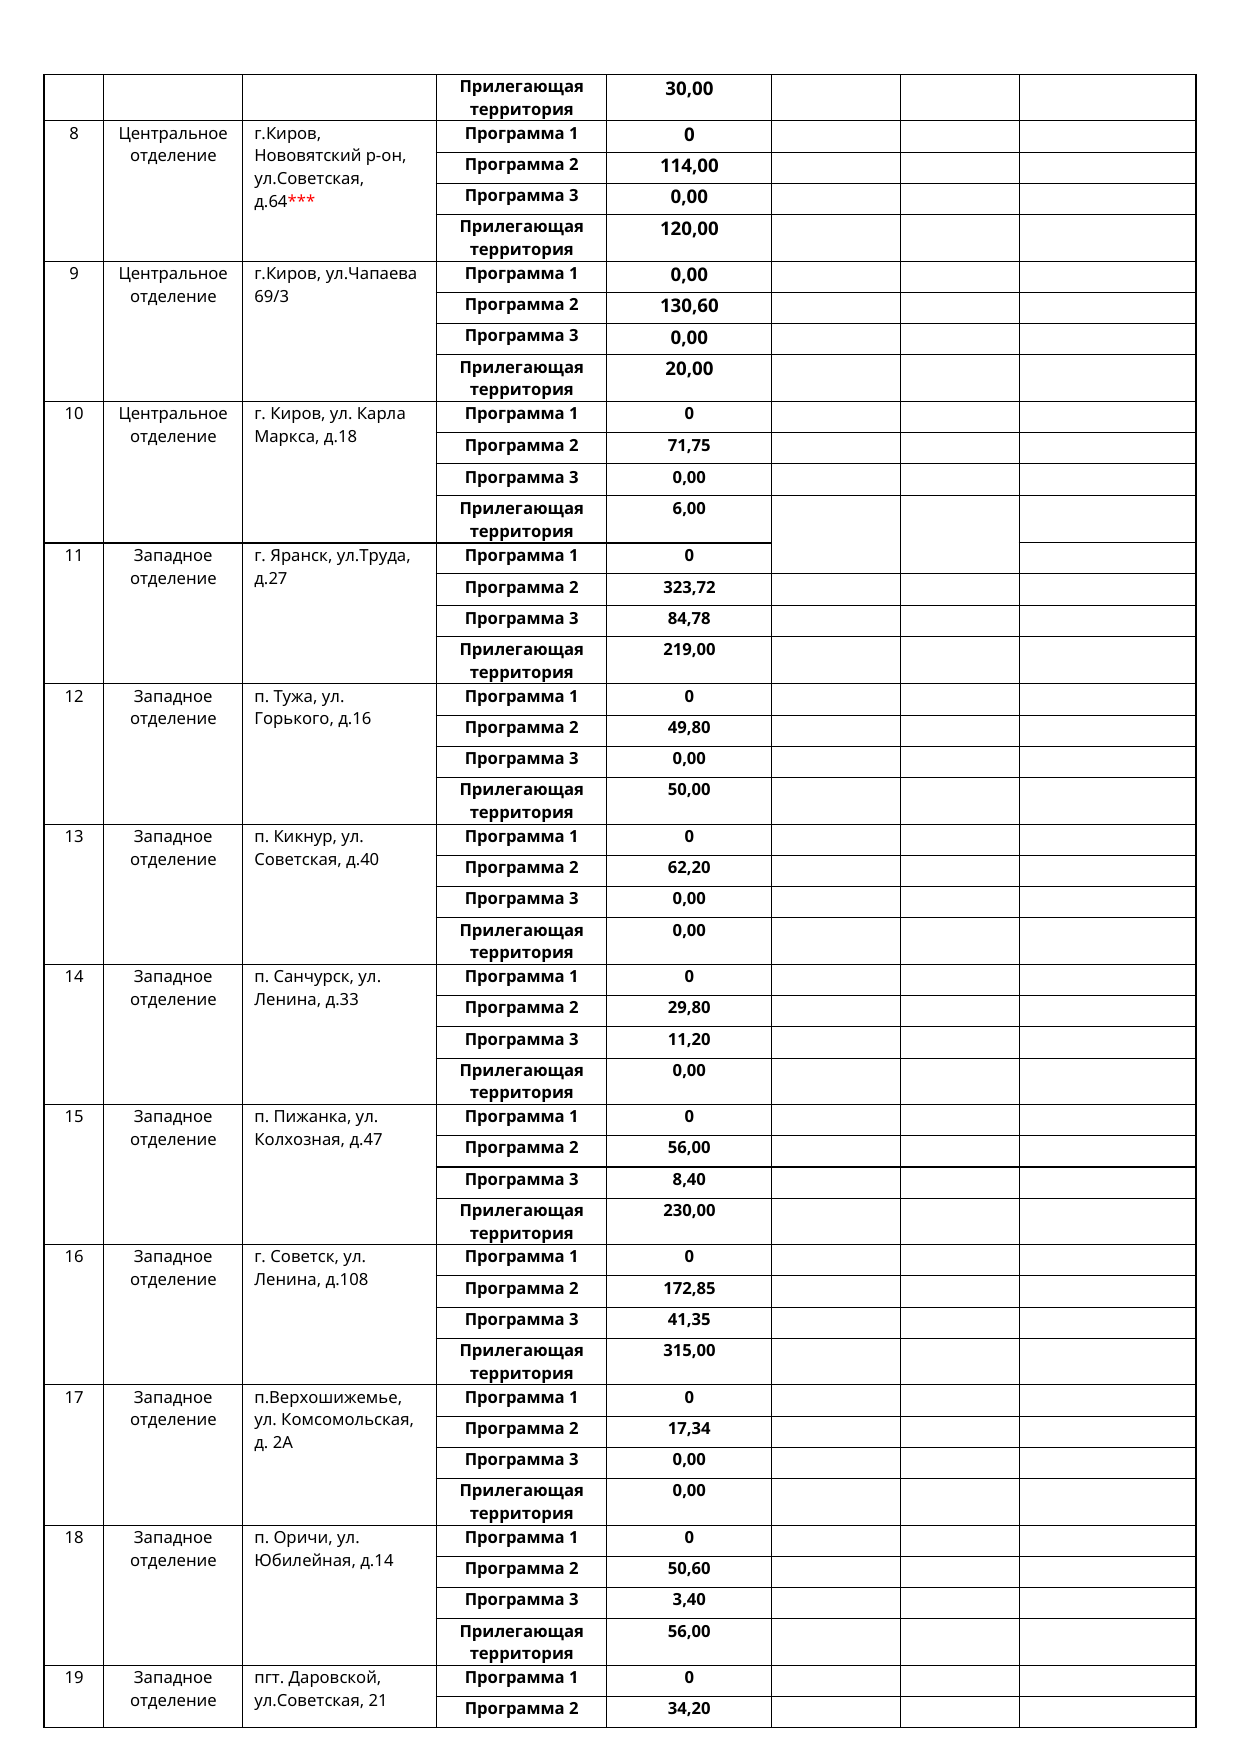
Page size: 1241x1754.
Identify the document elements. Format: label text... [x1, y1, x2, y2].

table_cell [772, 1417, 900, 1447]
table_cell Программа 2 [437, 433, 606, 463]
table_cell [772, 1697, 900, 1727]
table_cell [901, 121, 1019, 152]
table_cell Прилегающая территория [437, 1479, 606, 1524]
table_cell [901, 747, 1019, 777]
table_cell [901, 496, 1019, 542]
table_cell [772, 153, 900, 183]
table_cell 10 [45, 402, 103, 542]
table_cell 0 [607, 965, 771, 995]
table_cell [901, 887, 1019, 917]
table_cell 230,00 [607, 1199, 771, 1244]
table_cell Программа 2 [437, 574, 606, 604]
table_cell Программа 3 [437, 887, 606, 917]
table_cell Прилегающая территория [437, 355, 606, 401]
table_cell [1020, 887, 1195, 917]
table_cell [1020, 1136, 1195, 1166]
table_cell [772, 1276, 900, 1307]
table_cell [772, 1168, 900, 1198]
table_cell Программа 1 [437, 965, 606, 995]
table_cell 49,80 [607, 716, 771, 746]
table_cell [772, 1199, 900, 1244]
table_cell Прилегающая территория [437, 1059, 606, 1104]
table_cell [901, 918, 1019, 964]
table_cell [901, 355, 1019, 401]
table_cell [772, 75, 900, 120]
table_cell Программа 1 [437, 1385, 606, 1416]
table_cell 0 [607, 402, 771, 432]
table_cell 16 [45, 1245, 103, 1384]
table_cell 56,00 [607, 1136, 771, 1166]
table_cell г. Советск, ул. Ленина, д.108 [243, 1245, 436, 1384]
table_cell Программа 1 [437, 1666, 606, 1696]
table_cell [1020, 684, 1195, 714]
table_cell 11,20 [607, 1027, 771, 1057]
table_cell Программа 3 [437, 747, 606, 777]
table_cell [772, 184, 900, 214]
table_cell [1020, 496, 1195, 542]
table_cell Прилегающая территория [437, 1339, 606, 1384]
table_cell [901, 606, 1019, 636]
table_cell г. Яранск, ул.Труда, д.27 [243, 544, 436, 683]
table_cell [901, 262, 1019, 292]
table_cell 0 [607, 825, 771, 855]
table_cell 62,20 [607, 856, 771, 886]
table_cell [1020, 184, 1195, 214]
table_cell Программа 3 [437, 606, 606, 636]
table_cell Центральное отделение [104, 262, 242, 401]
table_cell [772, 402, 900, 432]
table_cell Программа 2 [437, 1697, 606, 1727]
table_cell [1020, 1105, 1195, 1135]
table_cell 0 [607, 1245, 771, 1275]
table_cell Программа 1 [437, 825, 606, 855]
table_cell [901, 716, 1019, 746]
table_cell [1020, 1479, 1195, 1524]
table_cell 14 [45, 965, 103, 1104]
table_cell Программа 1 [437, 121, 606, 152]
table_cell [772, 606, 900, 636]
table_cell [1020, 355, 1195, 401]
table_cell [772, 121, 900, 152]
table_cell [772, 1619, 900, 1665]
table_cell Программа 3 [437, 1308, 606, 1338]
table_cell Западное отделение [104, 965, 242, 1104]
table_cell [772, 215, 900, 261]
table_cell Программа 3 [437, 1588, 606, 1618]
table_cell [901, 1276, 1019, 1307]
table_cell [1020, 402, 1195, 432]
table_cell [901, 1199, 1019, 1244]
table_cell [772, 1105, 900, 1135]
table_cell [901, 1588, 1019, 1618]
table_cell 6,00 [607, 496, 771, 542]
table_cell [772, 684, 900, 714]
table_cell [1020, 747, 1195, 777]
table_cell Западное отделение [104, 1526, 242, 1665]
table_cell Программа 1 [437, 402, 606, 432]
table_cell 0 [607, 684, 771, 714]
table_cell [901, 1308, 1019, 1338]
table_cell [1020, 121, 1195, 152]
table_cell Программа 1 [437, 262, 606, 292]
table_cell Центральное отделение [104, 402, 242, 542]
table_cell Западное отделение [104, 1245, 242, 1384]
table_cell пгт. Даровской, ул.Советская, 21 [243, 1666, 436, 1727]
table_cell Программа 2 [437, 856, 606, 886]
table_cell [901, 215, 1019, 261]
table_cell [1020, 1385, 1195, 1416]
table_cell п.Верхошижемье, ул. Комсомольская, д. 2А [243, 1385, 436, 1524]
table_cell 9 [45, 262, 103, 401]
table_cell Прилегающая территория [437, 215, 606, 261]
table_cell [901, 1448, 1019, 1478]
table_cell 29,80 [607, 996, 771, 1026]
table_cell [437, 1619, 606, 1665]
table_cell 3,40 [607, 1588, 771, 1618]
table_cell [1020, 75, 1195, 120]
table_cell [772, 1385, 900, 1416]
table_cell Западное отделение [104, 544, 242, 683]
table_cell [772, 1526, 900, 1556]
table_cell [1020, 996, 1195, 1026]
table_cell 17 [45, 1385, 103, 1524]
table_cell 12 [45, 684, 103, 823]
table_cell Программа 2 [437, 1417, 606, 1447]
table_cell [1020, 606, 1195, 636]
table_cell [772, 496, 900, 542]
table_cell 0 [607, 1385, 771, 1416]
table_cell 0,00 [607, 184, 771, 214]
table_cell 0,00 [607, 464, 771, 494]
table_cell 172,85 [607, 1276, 771, 1307]
table_cell [772, 324, 900, 354]
table_cell 0 [607, 1105, 771, 1135]
table_cell Программа 2 [437, 1557, 606, 1587]
table_cell [1020, 574, 1195, 604]
table_cell [1020, 825, 1195, 855]
table_cell [901, 637, 1019, 683]
table_cell [901, 433, 1019, 463]
table_cell 0,00 [607, 918, 771, 964]
table_cell [1020, 778, 1195, 823]
table_cell [772, 1059, 900, 1104]
table_cell Прилегающая территория [437, 918, 606, 964]
table_cell 71,75 [607, 433, 771, 463]
table_cell Программа 1 [437, 1245, 606, 1275]
table_cell 114,00 [607, 153, 771, 183]
table_cell [901, 574, 1019, 604]
table_cell [772, 996, 900, 1026]
table_cell 8,40 [607, 1168, 771, 1198]
table_cell [1020, 293, 1195, 323]
table_cell [901, 324, 1019, 354]
table_cell Программа 3 [437, 1168, 606, 1198]
table_cell Программа 1 [437, 684, 606, 714]
table_cell [901, 1245, 1019, 1275]
table_cell [772, 856, 900, 886]
table_cell [1020, 153, 1195, 183]
table_cell [1020, 1697, 1195, 1727]
table_cell [772, 433, 900, 463]
table_cell [772, 825, 900, 855]
table_cell 0,00 [607, 887, 771, 917]
table_cell [772, 1588, 900, 1618]
table_cell 219,00 [607, 637, 771, 683]
table_cell 13 [45, 825, 103, 964]
table_cell [1020, 1417, 1195, 1447]
table_cell [1020, 1199, 1195, 1244]
table_cell Прилегающая территория [437, 1199, 606, 1244]
table_cell 0,00 [607, 262, 771, 292]
table_cell Западное отделение [104, 684, 242, 823]
table_cell 15 [45, 1105, 103, 1244]
table_cell [772, 1448, 900, 1478]
table_cell [772, 1245, 900, 1275]
table_cell [1020, 464, 1195, 494]
table_cell [772, 887, 900, 917]
table_cell Западное отделение [104, 1666, 242, 1727]
table_cell 0,00 [607, 1479, 771, 1524]
table_cell [901, 856, 1019, 886]
table_cell [901, 1557, 1019, 1587]
table_cell Программа 3 [437, 464, 606, 494]
table_cell [1020, 1557, 1195, 1587]
table_cell [901, 402, 1019, 432]
table_cell [901, 1417, 1019, 1447]
table_cell 0,00 [607, 324, 771, 354]
table_cell [1020, 1339, 1195, 1384]
table_cell [901, 1339, 1019, 1384]
table_cell [901, 1666, 1019, 1696]
table_cell [772, 1136, 900, 1166]
table_cell [1020, 262, 1195, 292]
table_cell Программа 3 [437, 1448, 606, 1478]
table_cell 50,60 [607, 1557, 771, 1587]
table_cell [772, 1308, 900, 1338]
table_cell 0,00 [607, 747, 771, 777]
table_cell [772, 1027, 900, 1057]
table_cell [901, 75, 1019, 120]
table_cell [772, 1339, 900, 1384]
table_cell [772, 747, 900, 777]
table_cell г. Киров, ул. Карла Маркса, д.18 [243, 402, 436, 542]
table_cell Программа 2 [437, 293, 606, 323]
table_cell 11 [45, 544, 103, 683]
table_cell [1020, 1027, 1195, 1057]
table_cell [901, 1105, 1019, 1135]
table_cell п. Кикнур, ул. Советская, д.40 [243, 825, 436, 964]
table_cell [1020, 324, 1195, 354]
table_cell [1020, 1276, 1195, 1307]
table_cell 84,78 [607, 606, 771, 636]
table_cell [901, 184, 1019, 214]
table_cell Программа 2 [437, 1136, 606, 1166]
table_cell 8 [45, 121, 103, 261]
table_cell п. Пижанка, ул. Колхозная, д.47 [243, 1105, 436, 1244]
table_cell Программа 1 [437, 544, 606, 573]
table_cell [901, 1697, 1019, 1727]
table_cell 0 [607, 1666, 771, 1696]
table_cell п. Тужа, ул. Горького, д.16 [243, 684, 436, 823]
table_cell [772, 542, 900, 573]
table_cell 30,00 [607, 75, 771, 120]
table_cell [772, 1666, 900, 1696]
table_cell [1020, 856, 1195, 886]
table_cell [1020, 918, 1195, 964]
table_cell 0 [607, 1526, 771, 1556]
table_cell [104, 121, 242, 261]
table_cell Прилегающая территория [437, 496, 606, 542]
table_cell [1020, 1526, 1195, 1556]
table_cell [772, 293, 900, 323]
table_cell Западное отделение [104, 825, 242, 964]
table_cell Прилегающая территория [437, 637, 606, 683]
table_cell [1020, 543, 1195, 573]
table_cell [901, 1385, 1019, 1416]
table_cell [772, 262, 900, 292]
table_cell [901, 1479, 1019, 1524]
table_cell Западное отделение [104, 1105, 242, 1244]
table_cell 0 [607, 544, 771, 573]
table_cell Программа 2 [437, 1276, 606, 1307]
table_cell 0 [607, 121, 771, 152]
table_cell [772, 1557, 900, 1587]
table_cell Программа 2 [437, 996, 606, 1026]
table_cell 120,00 [607, 215, 771, 261]
table_cell [1020, 1666, 1195, 1696]
table_cell 130,60 [607, 293, 771, 323]
table_cell [901, 542, 1019, 573]
table_cell 20,00 [607, 355, 771, 401]
table_cell [901, 996, 1019, 1026]
table_cell [901, 965, 1019, 995]
table_cell [772, 464, 900, 494]
table_cell [901, 684, 1019, 714]
table_cell [901, 778, 1019, 823]
table_cell 17,34 [607, 1417, 771, 1447]
table_cell г.Киров, Нововятский р-он, ул.Советская, д.64*** [243, 121, 436, 261]
table_cell [901, 825, 1019, 855]
table_cell п. Оричи, ул. Юбилейная, д.14 [243, 1526, 436, 1665]
table_cell [1020, 1245, 1195, 1275]
table_cell Прилегающая территория [437, 778, 606, 823]
table_cell Программа 1 [437, 1526, 606, 1556]
table_cell [901, 153, 1019, 183]
table_cell [901, 1526, 1019, 1556]
table_cell [772, 1479, 900, 1524]
table_cell Программа 3 [437, 324, 606, 354]
table_cell [901, 464, 1019, 494]
table_cell [772, 716, 900, 746]
table_cell [772, 965, 900, 995]
table_cell Программа 1 [437, 1105, 606, 1135]
table_cell 41,35 [607, 1308, 771, 1338]
table_cell Программа 2 [437, 153, 606, 183]
table_cell 315,00 [607, 1339, 771, 1384]
table_cell [901, 1027, 1019, 1057]
table_cell 323,72 [607, 574, 771, 604]
table_cell [1020, 1168, 1195, 1198]
table_cell Программа 2 [437, 716, 606, 746]
table_cell [901, 1168, 1019, 1198]
table_cell [772, 637, 900, 683]
table_cell [1020, 215, 1195, 261]
table_cell [1020, 1588, 1195, 1618]
table_cell 34,20 [607, 1697, 771, 1727]
table_cell г.Киров, ул.Чапаева 69/3 [243, 262, 436, 401]
table_cell [1020, 433, 1195, 463]
table_cell [1020, 1448, 1195, 1478]
table_cell [772, 918, 900, 964]
table_cell Программа 3 [437, 1027, 606, 1057]
table_cell 0,00 [607, 1059, 771, 1104]
table_cell [1020, 716, 1195, 746]
table_cell Программа 3 [437, 184, 606, 214]
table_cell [437, 75, 606, 120]
table_cell [1020, 637, 1195, 683]
table_cell [901, 1059, 1019, 1104]
table_cell [772, 778, 900, 823]
table_cell [772, 574, 900, 604]
table_cell [901, 1136, 1019, 1166]
table_cell [772, 355, 900, 401]
table_cell п. Санчурск, ул. Ленина, д.33 [243, 965, 436, 1104]
table_cell [1020, 965, 1195, 995]
table_cell [1020, 1059, 1195, 1104]
table_cell 0,00 [607, 1448, 771, 1478]
table_cell 19 [45, 1666, 103, 1727]
table_cell [901, 1619, 1019, 1665]
table_cell Западное отделение [104, 1385, 242, 1524]
table_cell [1020, 1619, 1195, 1665]
table_cell 50,00 [607, 778, 771, 823]
table_cell [1020, 1308, 1195, 1338]
table_cell [901, 293, 1019, 323]
table_cell 18 [45, 1526, 103, 1665]
table_cell 56,00 [607, 1619, 771, 1665]
